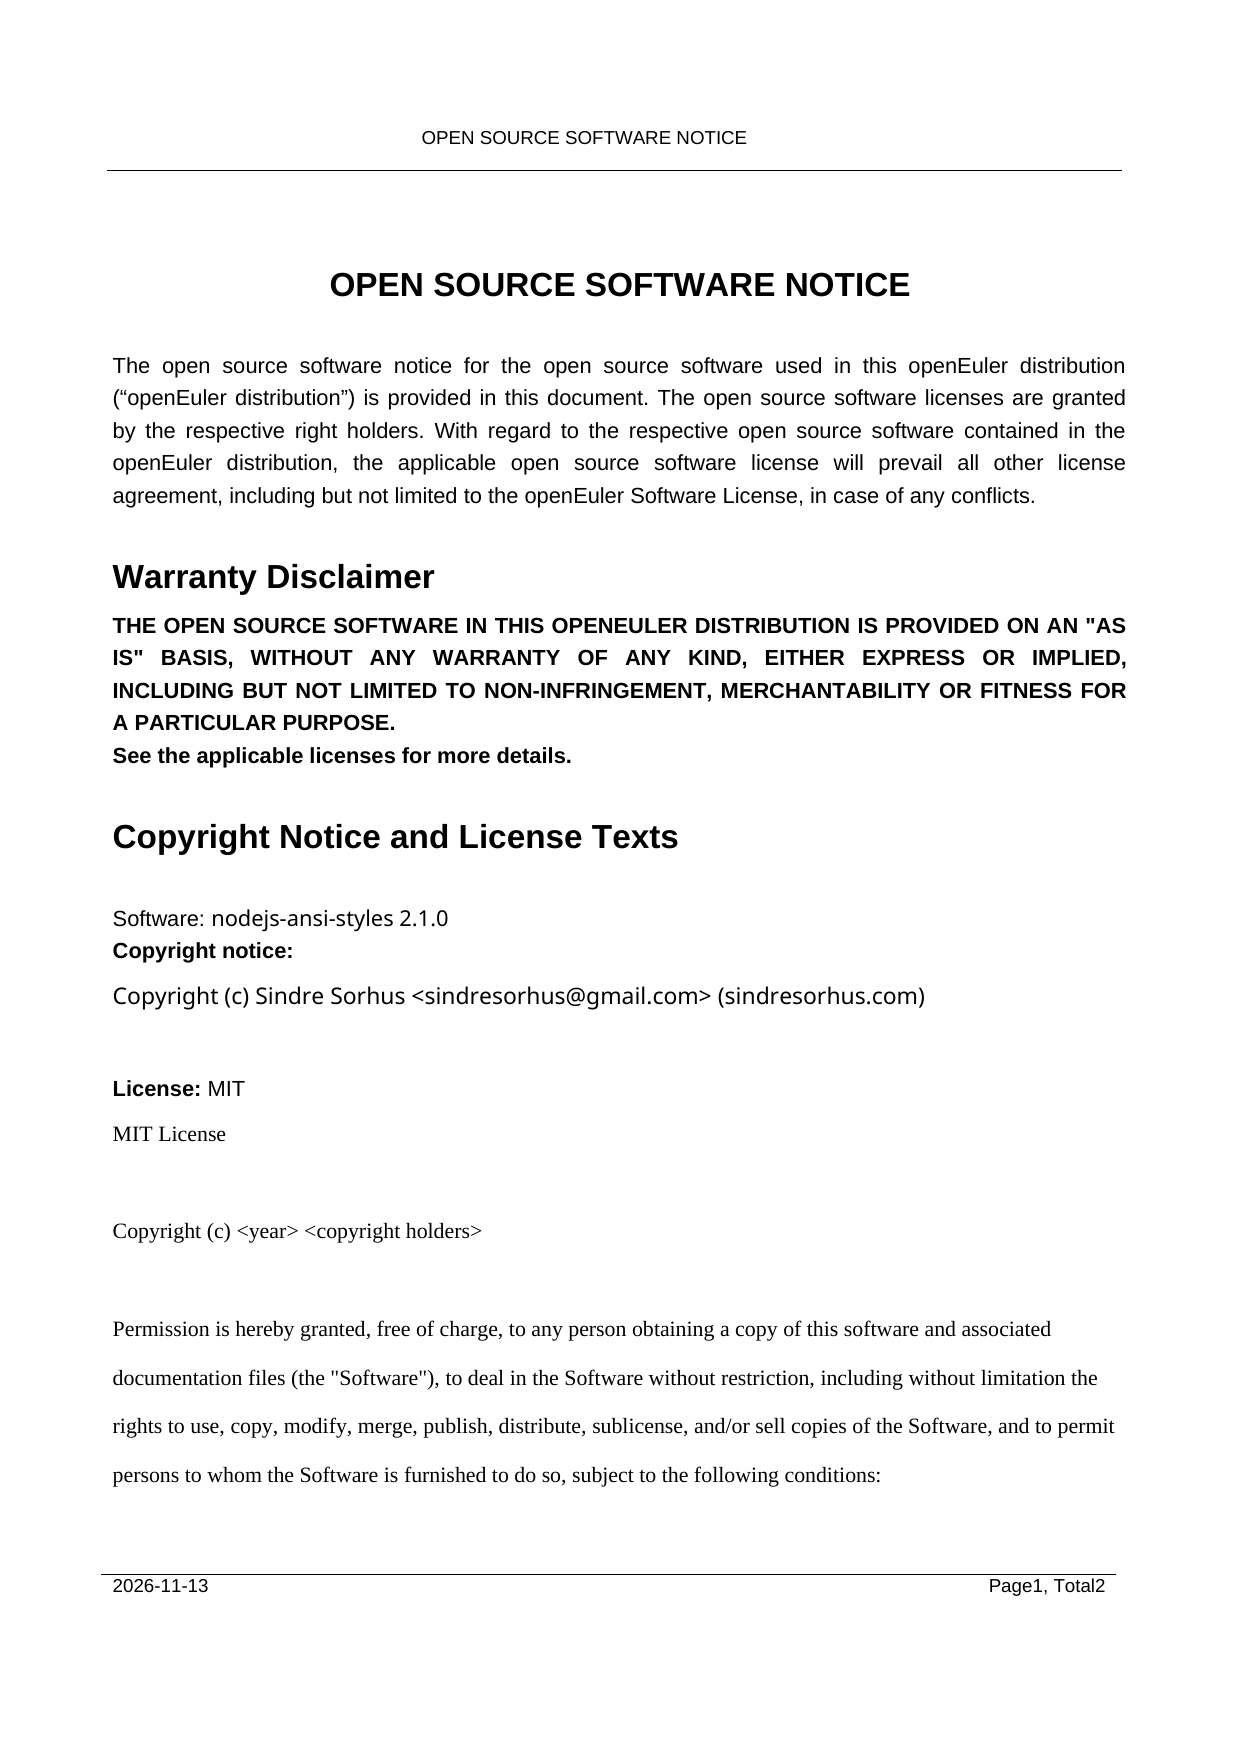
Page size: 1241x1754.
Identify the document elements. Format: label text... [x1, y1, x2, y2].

text Warranty Disclaimer [112, 544, 1128, 609]
text OPEN SOURCE SOFTWARE NOTICE [112, 251, 1128, 316]
text Copyright Notice and License Texts [112, 804, 1128, 869]
text Software: nodejs-ansi-styles 2.1.0 [112, 901, 1128, 934]
text Copyright notice: [112, 934, 1128, 966]
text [112, 1117, 1128, 1491]
text Copyright (c) Sindre Sorhus <sindresorhus@gmail.com> (sindresorhus.com) [112, 979, 1128, 1012]
text THE OPEN SOURCE SOFTWARE IN THIS OPENEULER DISTRIBUTION IS PROVIDED ON AN "AS IS" BASIS, WITHOUT ANY WARRANTY OF ANY KIND, EITHER EXPRESS OR IMPLIED, INCLUDING BUT NOT LIMITED TO NON-INFRINGEMENT, MERCHANTABILITY OR FITNESS FOR A PARTICULAR PURPOSE. See the applicable licenses for more details. [112, 609, 1128, 771]
text License: MIT [112, 1072, 1128, 1105]
text The open source software notice for the open source software used in this openEuler distribution (“openEuler distribution”) is provided in this document. The open source software licenses are granted by the respective right holders. With regard to the respective open source software contained in the openEuler distribution, the applicable open source software license will prevail all other license agreement, including but not limited to the openEuler Software License, in case of any conflicts. [112, 349, 1128, 511]
